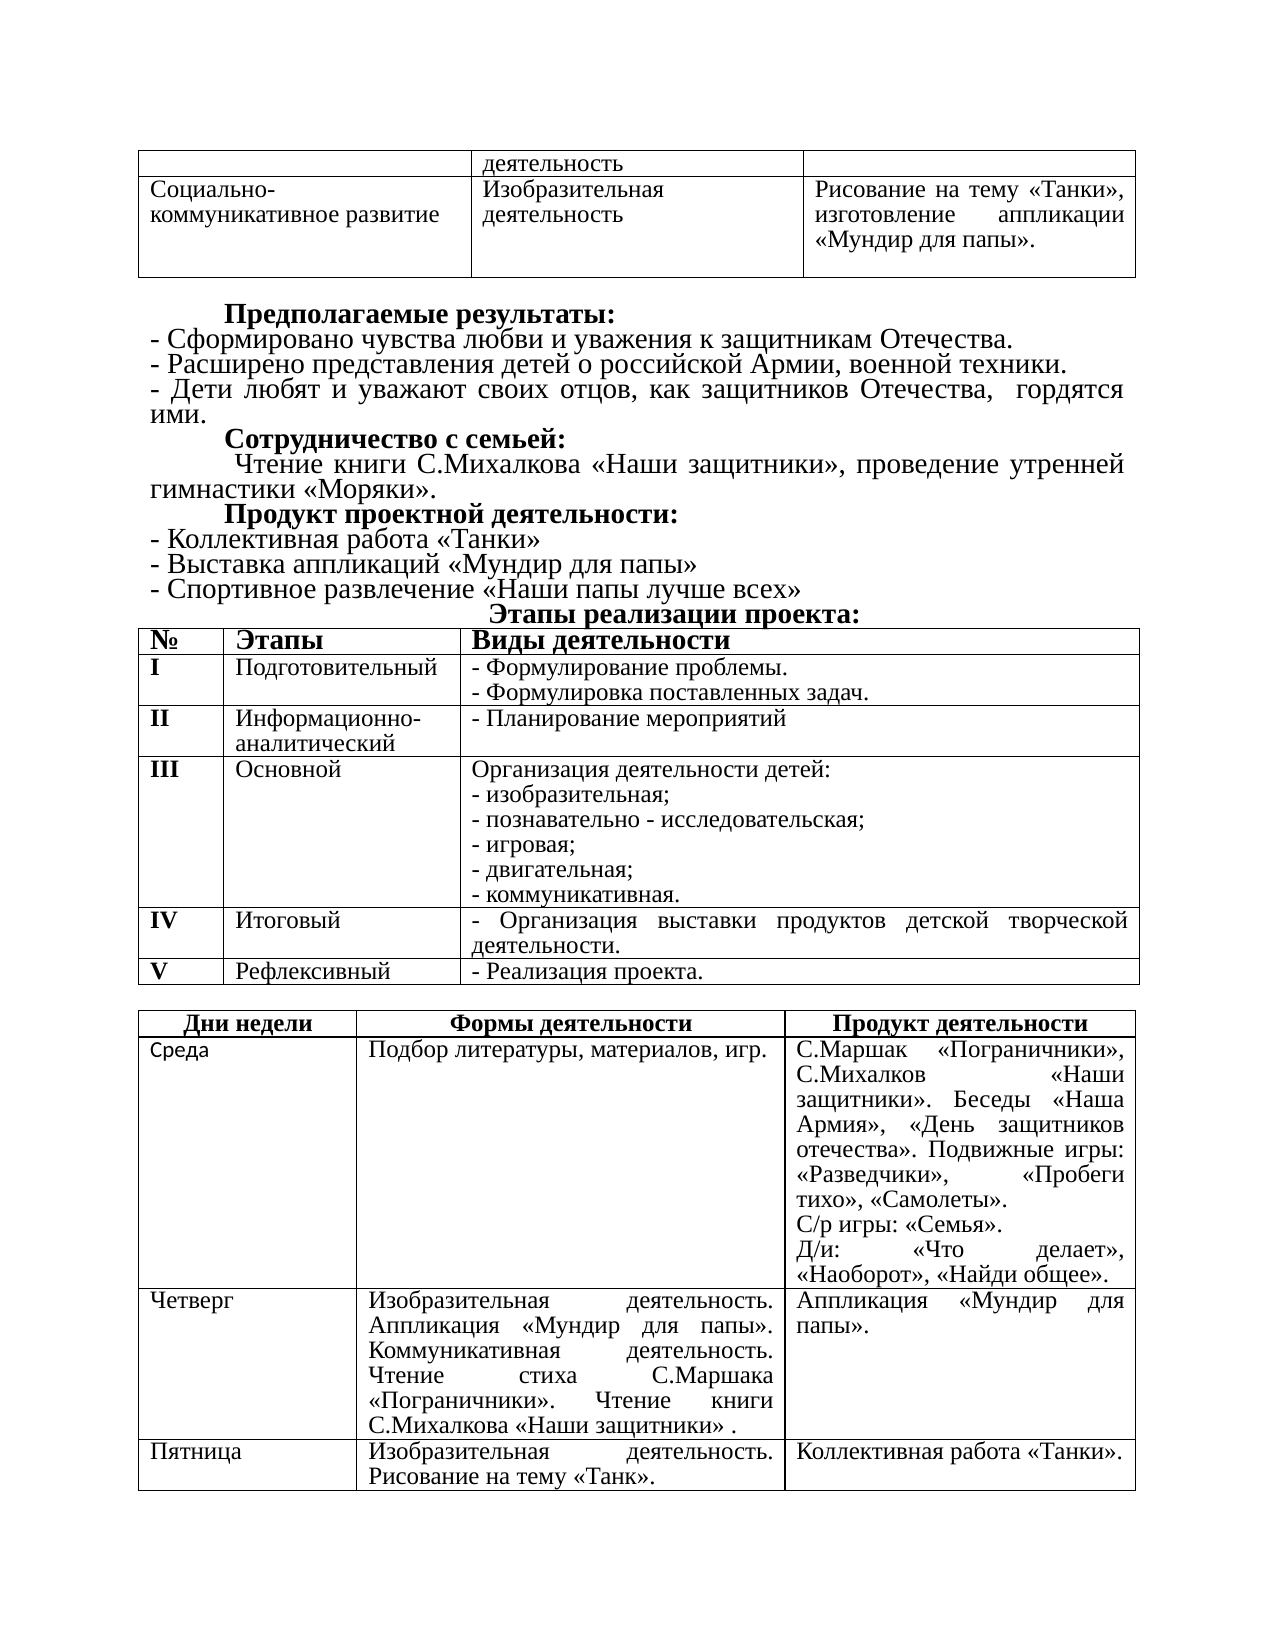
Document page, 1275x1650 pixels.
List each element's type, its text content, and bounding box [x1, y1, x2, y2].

text - Расширено представления детей о российской Армии, военной техники. [150, 353, 1125, 378]
table_cell Основной [224, 757, 460, 907]
table_header Продукт деятельности [786, 1011, 1135, 1036]
text - Коллективная работа «Танки» [150, 528, 1125, 553]
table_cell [804, 151, 1135, 176]
text Сотрудничество с семьей: [150, 428, 1125, 453]
table_cell - Планирование мероприятий [461, 706, 1139, 756]
text - Сформировано чувства любви и уважения к защитникам Отечества. [197, 328, 1125, 353]
table_cell Коллективная работа «Танки». [786, 1440, 1135, 1489]
table_cell Рисование на тему «Танки», изготовление аппликации «Мундир для папы». [804, 177, 1135, 277]
table_cell Рефлексивный [224, 959, 460, 984]
table_cell Информационно-аналитический [224, 706, 460, 756]
table_cell Среда [139, 1038, 356, 1287]
table_cell Организация деятельности детей: - изобразительная; - познавательно - исследовательская; - игровая; - двигательная; - коммуникативная. [461, 757, 1139, 907]
text Предполагаемые результаты: [150, 303, 1125, 328]
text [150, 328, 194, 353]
table_cell Четверг [139, 1289, 356, 1438]
text - Дети любят и уважают своих отцов, как защитников Отечества, гордятся ими. [150, 378, 1125, 428]
table_cell Итоговый [224, 908, 460, 958]
table_cell Пятница [139, 1440, 356, 1489]
table_header Этапы [224, 629, 460, 654]
table_cell Социально-коммуникативное развитие [139, 177, 471, 277]
table_cell II [139, 706, 223, 756]
text - Выставка аппликаций «Мундир для папы» [150, 553, 1125, 578]
table_cell Подготовительный [224, 655, 460, 705]
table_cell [472, 151, 803, 176]
table_header Дни недели [139, 1011, 356, 1036]
table_cell IV [139, 908, 223, 958]
table_cell I [139, 655, 223, 705]
table_cell III [139, 757, 223, 907]
text Продукт проектной деятельности: [150, 503, 1125, 528]
table_cell Изобразительная деятельность. Рисование на тему «Танк». [357, 1440, 784, 1489]
table_cell - Организация выставки продуктов детской творческой деятельности. [461, 908, 1139, 958]
table_cell С.Маршак «Пограничники», С.Михалков «Наши защитники». Беседы «Наша Армия», «День защитников отечества». Подвижные игры: «Разведчики», «Пробеги тихо», «Самолеты». С/р игры: «Семья». Д/и: «Что делает», «Наоборот», «Найди общее». [786, 1038, 1135, 1287]
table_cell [139, 151, 471, 176]
text - Спортивное развлечение «Наши папы лучше всех» [150, 578, 1125, 603]
table_header № [139, 629, 223, 654]
table_cell Аппликация «Мундир для папы». [786, 1289, 1135, 1438]
table_header Формы деятельности [357, 1011, 784, 1036]
table_cell Изобразительная деятельность. Аппликация «Мундир для папы». Коммуникативная деятельность. Чтение стиха С.Маршака «Пограничники». Чтение книги С.Михалкова «Наши защитники» . [357, 1289, 784, 1438]
text Чтение книги С.Михалкова «Наши защитники», проведение утренней гимнастики «Моряки». [150, 453, 1125, 503]
text Этапы реализации проекта: [150, 603, 1125, 628]
table_cell Подбор литературы, материалов, игр. [357, 1038, 784, 1287]
table_header Виды деятельности [461, 629, 1139, 654]
table_cell - Формулирование проблемы. - Формулировка поставленных задач. [461, 655, 1139, 705]
table_cell Изобразительная деятельность [472, 177, 803, 277]
table_cell - Реализация проекта. [461, 959, 1139, 984]
table_cell V [139, 959, 223, 984]
